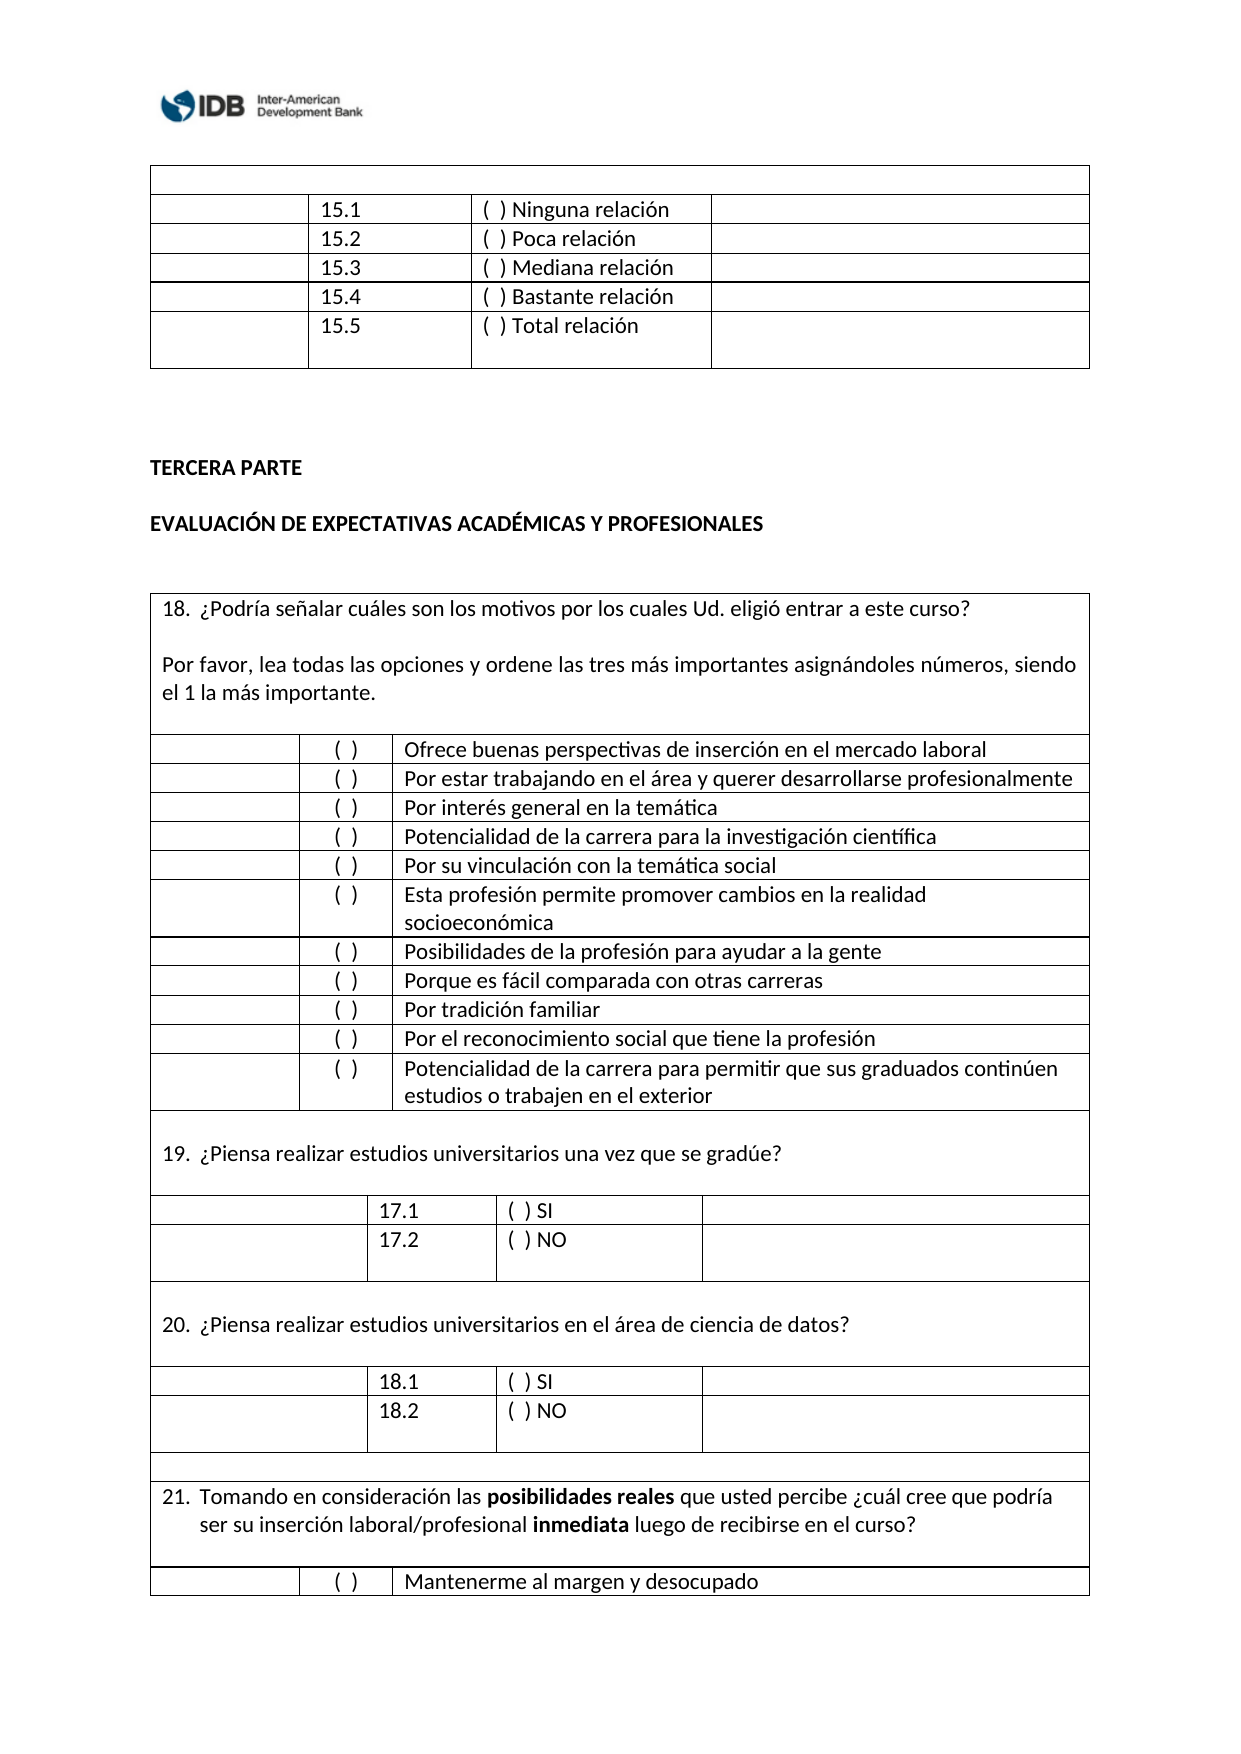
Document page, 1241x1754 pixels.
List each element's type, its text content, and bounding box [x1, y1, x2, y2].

table_cell ( ) NO [497, 1225, 702, 1281]
table_cell 15.5 [309, 312, 471, 368]
table_cell ( ) [300, 1025, 392, 1053]
table_cell ( ) [300, 966, 392, 994]
table_cell Potencialidad de la carrera para permitir que sus graduados continúen estudios o trabajen en el exterior [393, 1054, 1089, 1110]
table_cell ( ) [300, 1568, 392, 1595]
table_cell [712, 312, 1089, 368]
table_cell 18.1 [368, 1367, 496, 1395]
table_cell ( ) Poca relación [472, 224, 711, 252]
table_cell [703, 1396, 1089, 1452]
table_cell ( ) Bastante relación [472, 283, 711, 311]
table_cell Mantenerme al margen y desocupado [393, 1568, 1089, 1595]
table_cell 17.1 [368, 1196, 496, 1224]
table_cell 15.3 [309, 254, 471, 281]
table_cell Esta profesión permite promover cambios en la realidad socioeconómica [393, 880, 1089, 936]
table_cell [151, 1367, 367, 1395]
table_cell [151, 1054, 299, 1110]
table_cell [151, 996, 299, 1023]
table_cell 15.1 [309, 195, 471, 223]
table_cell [151, 166, 1089, 194]
table_cell ( ) Total relación [472, 312, 711, 368]
table_cell Por su vinculación con la temática social [393, 851, 1089, 879]
table_cell [703, 1196, 1089, 1224]
table_cell [151, 735, 299, 763]
table_cell Por interés general en la temática [393, 793, 1089, 821]
table_cell ( ) SI [497, 1196, 702, 1224]
table_cell ( ) [300, 938, 392, 965]
table_cell Por estar trabajando en el área y querer desarrollarse profesionalmente [393, 764, 1089, 792]
table_cell ( ) [300, 735, 392, 763]
table_cell ( ) [300, 880, 392, 936]
table_cell [151, 254, 308, 281]
table_cell [151, 938, 299, 965]
table_cell [151, 822, 299, 850]
table_cell Por tradición familiar [393, 996, 1089, 1023]
text TERCERA PARTE [150, 453, 1090, 481]
text EVALUACIÓN DE EXPECTATIVAS ACADÉMICAS Y PROFESIONALES [150, 509, 1090, 537]
table_cell [151, 966, 299, 994]
table_cell Tomando en consideración las posibilidades reales que usted percibe ¿cuál cree que podría ser su inserción laboral/profesional inmediata luego de recibirse en el curso? [151, 1482, 1089, 1566]
table_cell [151, 793, 299, 821]
table_cell [151, 1025, 299, 1053]
table_cell Potencialidad de la carrera para la investigación científica [393, 822, 1089, 850]
table_cell ( ) SI [497, 1367, 702, 1395]
table_cell [151, 764, 299, 792]
table_cell 18.2 [368, 1396, 496, 1452]
table_cell Posibilidades de la profesión para ayudar a la gente [393, 938, 1089, 965]
table_cell ( ) [300, 764, 392, 792]
table_cell 17.2 [368, 1225, 496, 1281]
table_cell [151, 195, 308, 223]
table_cell ¿Piensa realizar estudios universitarios en el área de ciencia de datos? [151, 1282, 1089, 1366]
table_cell [712, 195, 1089, 223]
table_cell ( ) [300, 822, 392, 850]
table_cell ( ) Mediana relación [472, 254, 711, 281]
table_cell [703, 1367, 1089, 1395]
table_cell [712, 283, 1089, 311]
picture [150, 75, 393, 137]
table_cell [151, 312, 308, 368]
table_header ¿Podría señalar cuáles son los motivos por los cuales Ud. eligió entrar a este curso? Por favor, lea todas las opciones y ordene las tres más importantes asignándoles números, siendo el 1 la más importante. [151, 594, 1089, 734]
table_cell ( ) [300, 851, 392, 879]
table_cell 15.4 [309, 283, 471, 311]
table_cell [712, 254, 1089, 281]
table_cell ( ) [300, 793, 392, 821]
table_cell [703, 1225, 1089, 1281]
table_cell [712, 224, 1089, 252]
table_cell ( ) NO [497, 1396, 702, 1452]
table_cell [151, 1225, 367, 1281]
table_cell ( ) [300, 996, 392, 1023]
table_cell ¿Piensa realizar estudios universitarios una vez que se gradúe? [151, 1111, 1089, 1195]
table_cell [151, 1396, 367, 1452]
table_cell [151, 283, 308, 311]
table_cell Porque es fácil comparada con otras carreras [393, 966, 1089, 994]
table_cell ( ) [300, 1054, 392, 1110]
table_cell Ofrece buenas perspectivas de inserción en el mercado laboral [393, 735, 1089, 763]
table_cell [151, 1196, 367, 1224]
table_cell 15.2 [309, 224, 471, 252]
table_cell [151, 224, 308, 252]
table_cell [151, 1453, 1089, 1481]
table_cell ( ) Ninguna relación [472, 195, 711, 223]
table_cell Por el reconocimiento social que tiene la profesión [393, 1025, 1089, 1053]
table_cell [151, 851, 299, 879]
table_cell [151, 1568, 299, 1595]
table_cell [151, 880, 299, 936]
